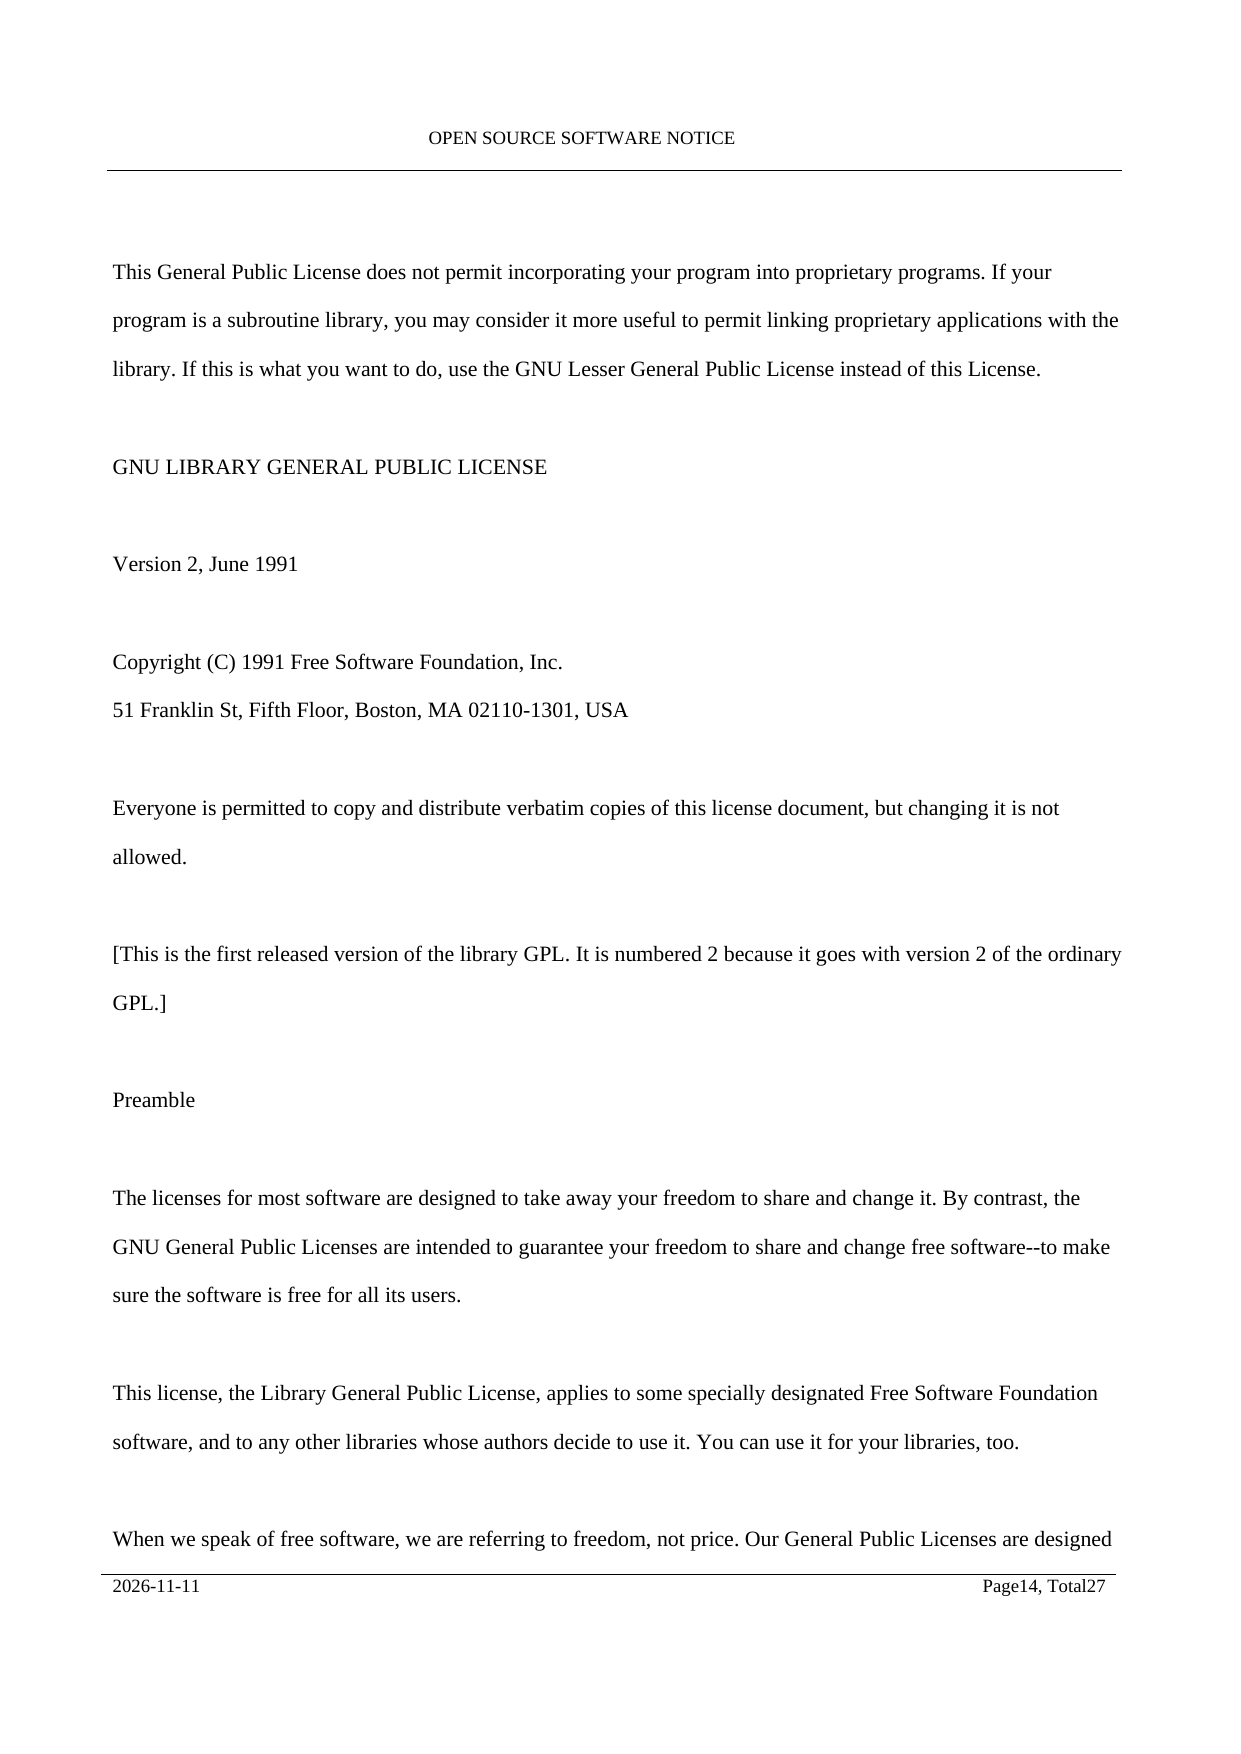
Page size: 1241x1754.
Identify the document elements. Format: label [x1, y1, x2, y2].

text [112, 206, 1128, 1555]
